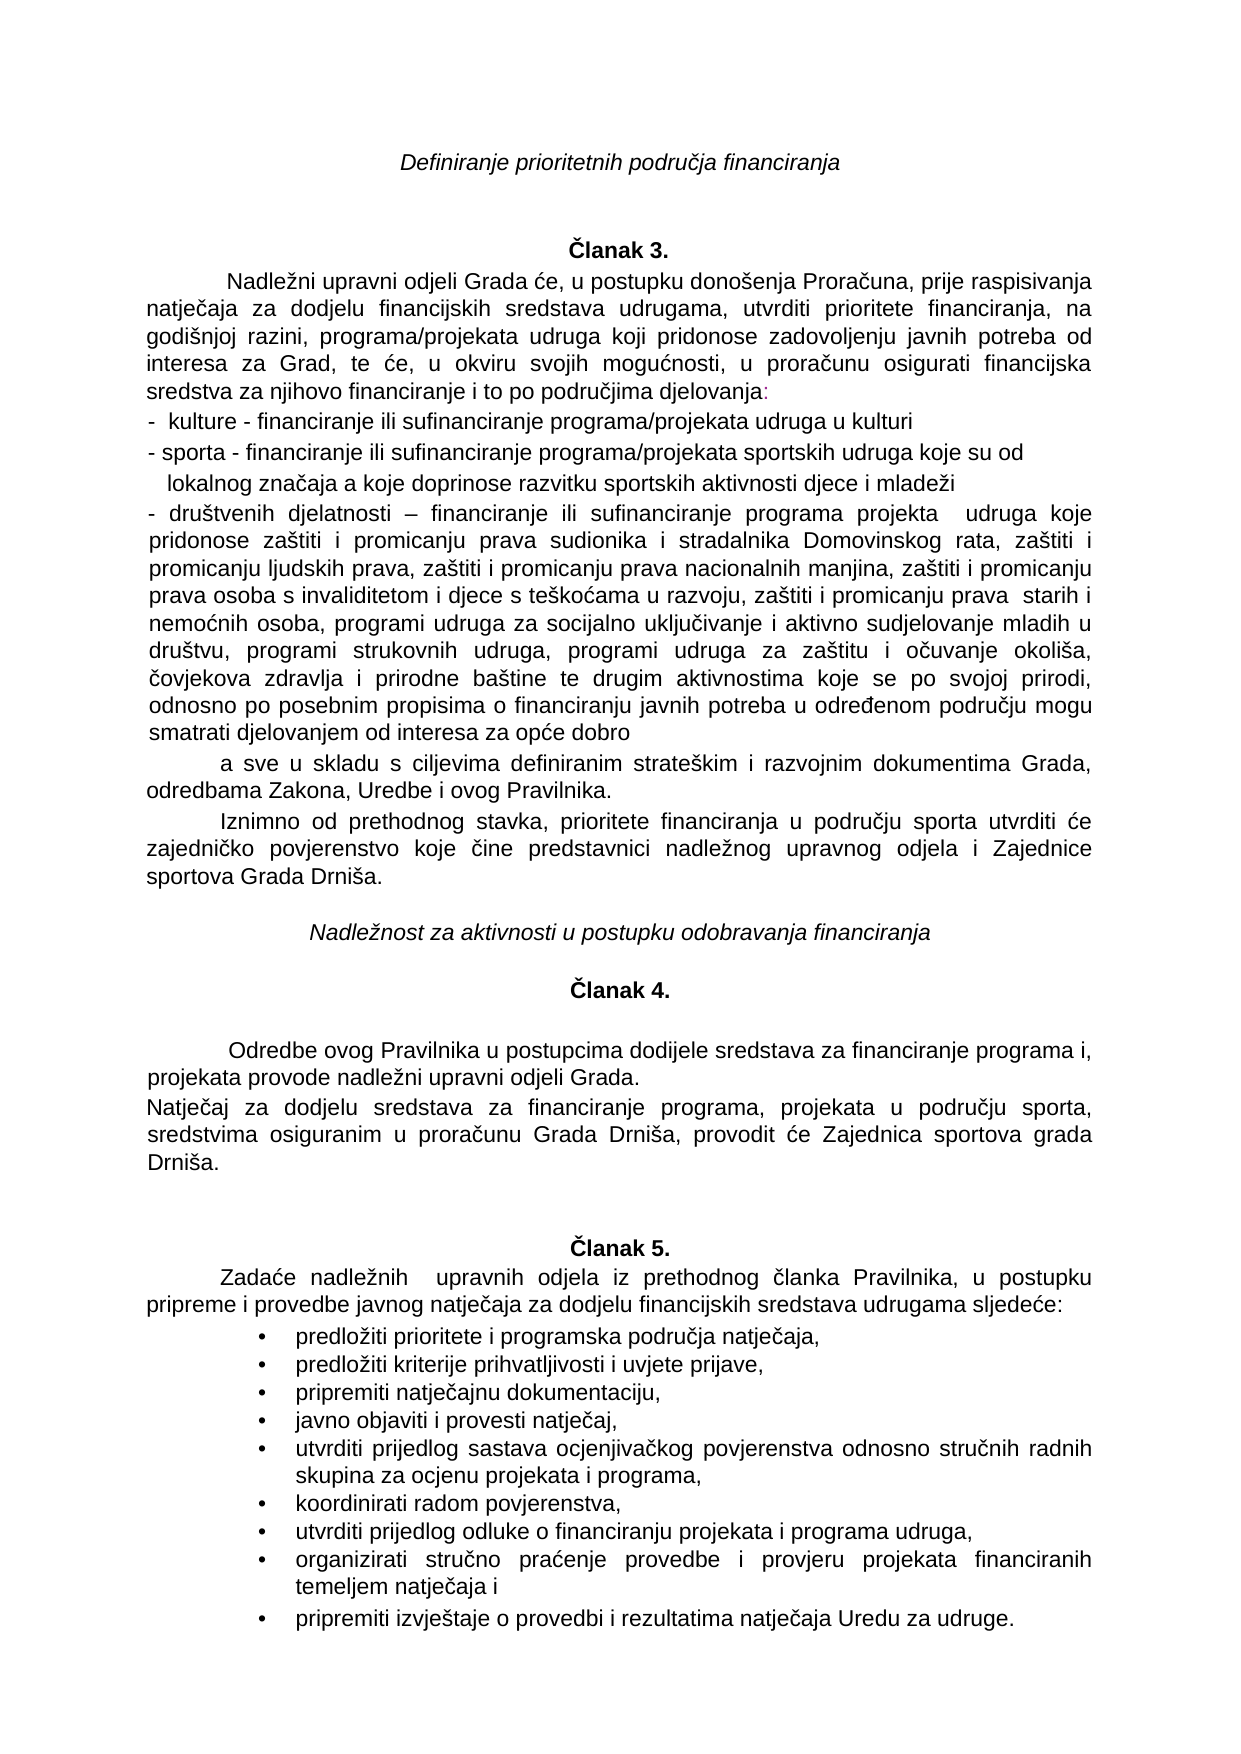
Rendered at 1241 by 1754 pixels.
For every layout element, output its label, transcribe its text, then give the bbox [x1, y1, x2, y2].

text - sporta - financiranje ili sufinanciranje programa/projekata sportskih udruga koje su od [148, 439, 1093, 465]
list koordinirati radom povjerenstva, [258, 1490, 1093, 1516]
list predložiti kriterije prihvatljivosti i uvjete prijave, [258, 1351, 1093, 1377]
text - društvenih djelatnosti – financiranje ili sufinanciranje programa projekta udruga koje pridonose zaštiti i promicanju prava sudionika i stradalnika Domovinskog rata, zaštiti i promicanju ljudskih prava, zaštiti i promicanju prava nacionalnih manjina, zaštiti i promicanju prava osoba s invaliditetom i djece s teškoćama u razvoju, zaštiti i promicanju prava starih i nemoćnih osoba, programi udruga za socijalno uključivanje i aktivno sudjelovanje mladih u društvu, programi strukovnih udruga, programi udruga za zaštitu i očuvanje okoliša, čovjekova zdravlja i prirodne baštine te drugim aktivnostima koje se po svojoj prirodi, odnosno po posebnim propisima o financiranju javnih potreba u određenom području mogu smatrati djelovanjem od interesa za opće dobro [148, 500, 1093, 746]
list predložiti prioritete i programska područja natječaja, [258, 1323, 1093, 1349]
text Zadaće nadležnih upravnih odjela iz prethodnog članka Pravilnika, u postupku pripreme i provedbe javnog natječaja za dodjelu financijskih sredstava udrugama sljedeće: [146, 1264, 1093, 1318]
list utvrditi prijedlog sastava ocjenjivačkog povjerenstva odnosno stručnih radnih skupina za ocjenu projekata i programa, [258, 1435, 1093, 1488]
subtitle Definiranje prioritetnih područja financiranja [148, 148, 1092, 175]
list pripremiti natječajnu dokumentaciju, [258, 1379, 1093, 1405]
text - kulture - financiranje ili sufinanciranje programa/projekata udruga u kulturi [148, 408, 1093, 434]
list javno objaviti i provesti natječaj, [258, 1407, 1093, 1433]
text a sve u skladu s ciljevima definiranim strateškim i razvojnim dokumentima Grada, odredbama Zakona, Uredbe i ovog Pravilnika. [146, 750, 1093, 804]
subtitle Nadležnost za aktivnosti u postupku odobravanja financiranja [148, 919, 1092, 945]
list utvrditi prijedlog odluke o financiranju projekata i programa udruga, [258, 1518, 1093, 1544]
text lokalnog značaja a koje doprinose razvitku sportskih aktivnosti djece i mladeži [148, 469, 1093, 496]
text Članak 4. [462, 977, 778, 1004]
text Članak 3. [146, 237, 1093, 264]
text Natječaj za dodjelu sredstava za financiranje programa, projekata u području sporta, sredstvima osiguranim u proračunu Grada Drniša, provodit će Zajednica sportova grada Drniša. [146, 1094, 1093, 1175]
text Odredbe ovog Pravilnika u postupcima dodijele sredstava za financiranje programa i, projekata provode nadležni upravni odjeli Grada. [147, 1037, 1093, 1090]
text Nadležni upravni odjeli Grada će, u postupku donošenja Proračuna, prije raspisivanja natječaja za dodjelu financijskih sredstava udrugama, utvrditi prioritete financiranja, na godišnjoj razini, programa/projekata udruga koji pridonose zadovoljenju javnih potreba od interesa za Grad, te će, u okviru svojih mogućnosti, u proračunu osigurati financijska sredstva za njihovo financiranje i to po područjima djelovanja: [146, 268, 1093, 404]
text Iznimno od prethodnog stavka, prioritete financiranja u području sporta utvrditi će zajedničko povjerenstvo koje čine predstavnici nadležnog upravnog odjela i Zajednice sportova Grada Drniša. [146, 808, 1093, 889]
list pripremiti izvještaje o provedbi i rezultatima natječaja Uredu za udruge. [258, 1605, 1093, 1631]
text Članak 5. [462, 1235, 778, 1261]
list organizirati stručno praćenje provedbe i provjeru projekata financiranih temeljem natječaja i [258, 1546, 1093, 1599]
